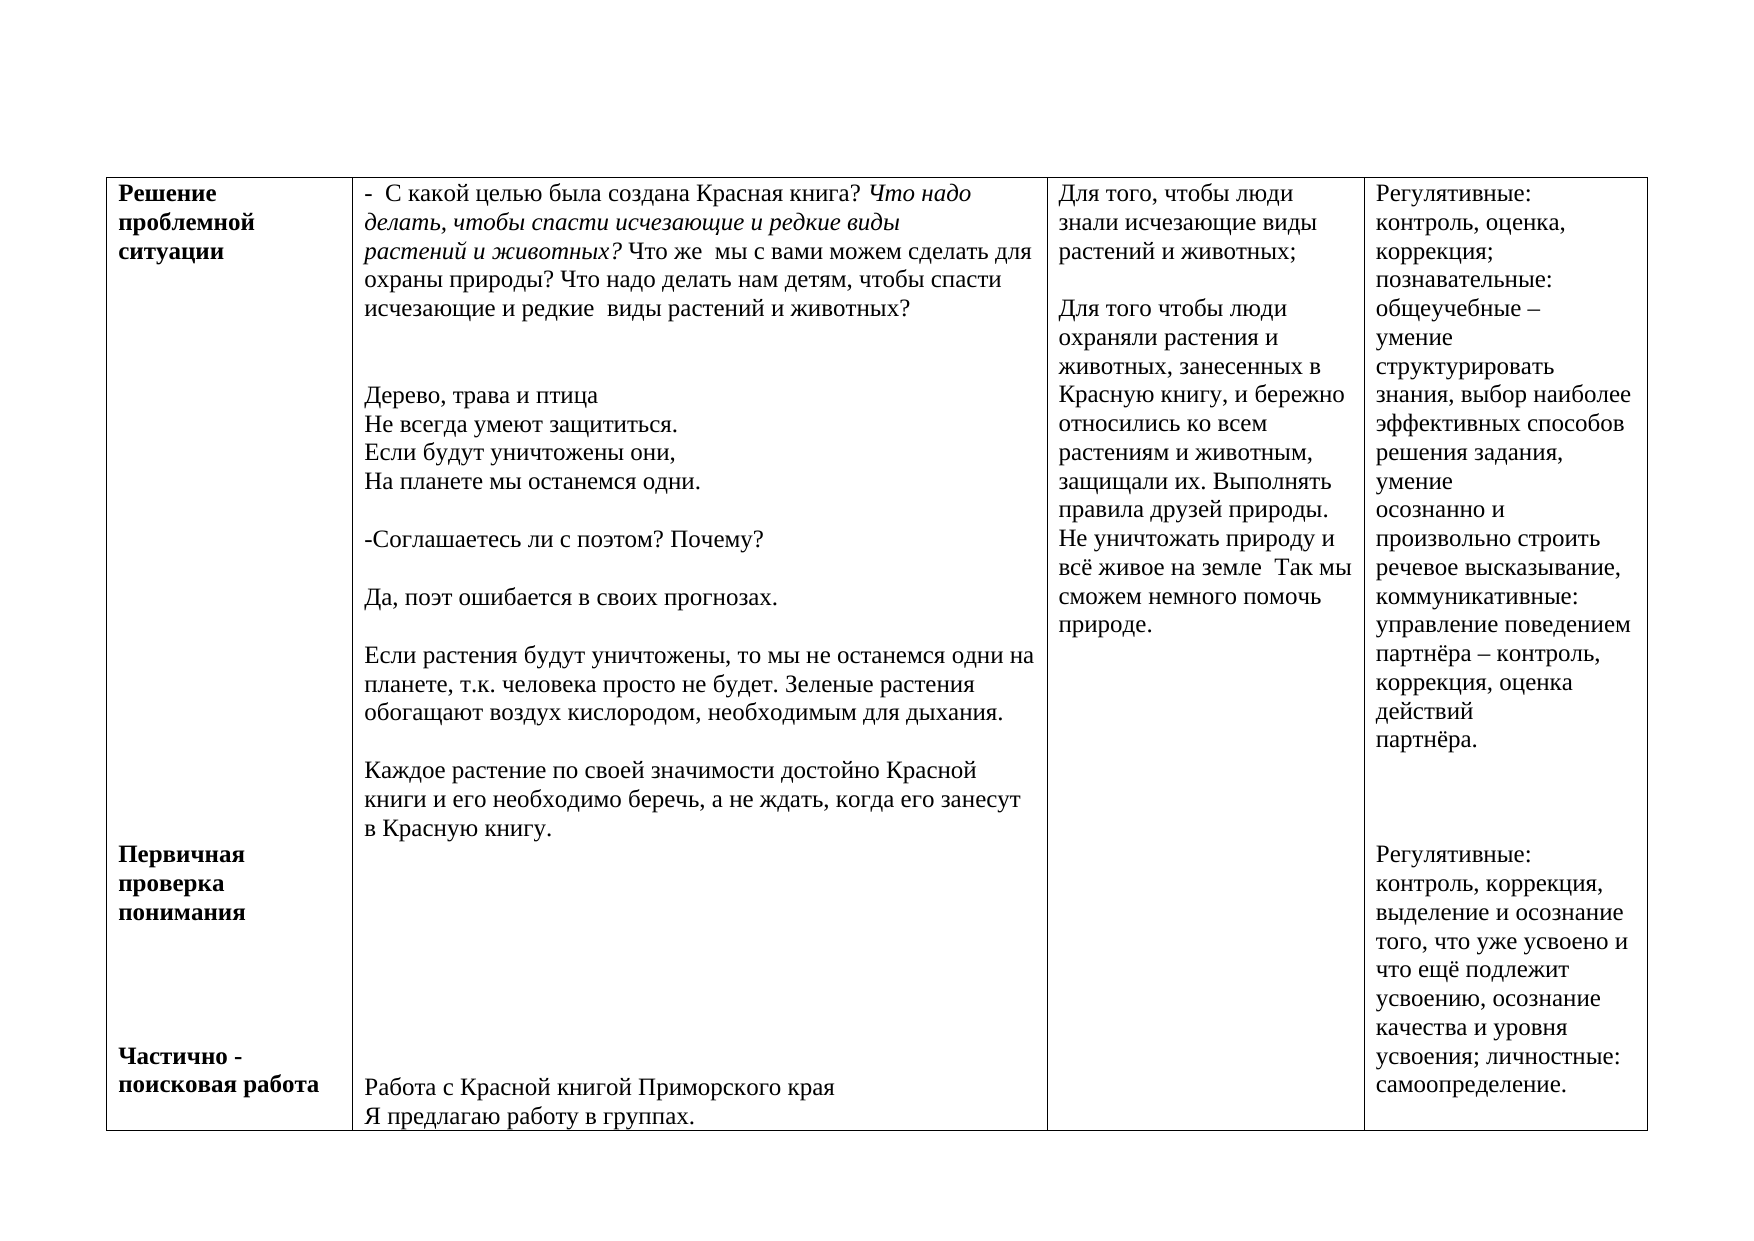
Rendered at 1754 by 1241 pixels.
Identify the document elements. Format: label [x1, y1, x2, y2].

table_cell [1365, 178, 1647, 1129]
table_cell [1048, 178, 1364, 1129]
table_cell [353, 178, 1047, 1129]
table_cell [107, 178, 352, 1129]
